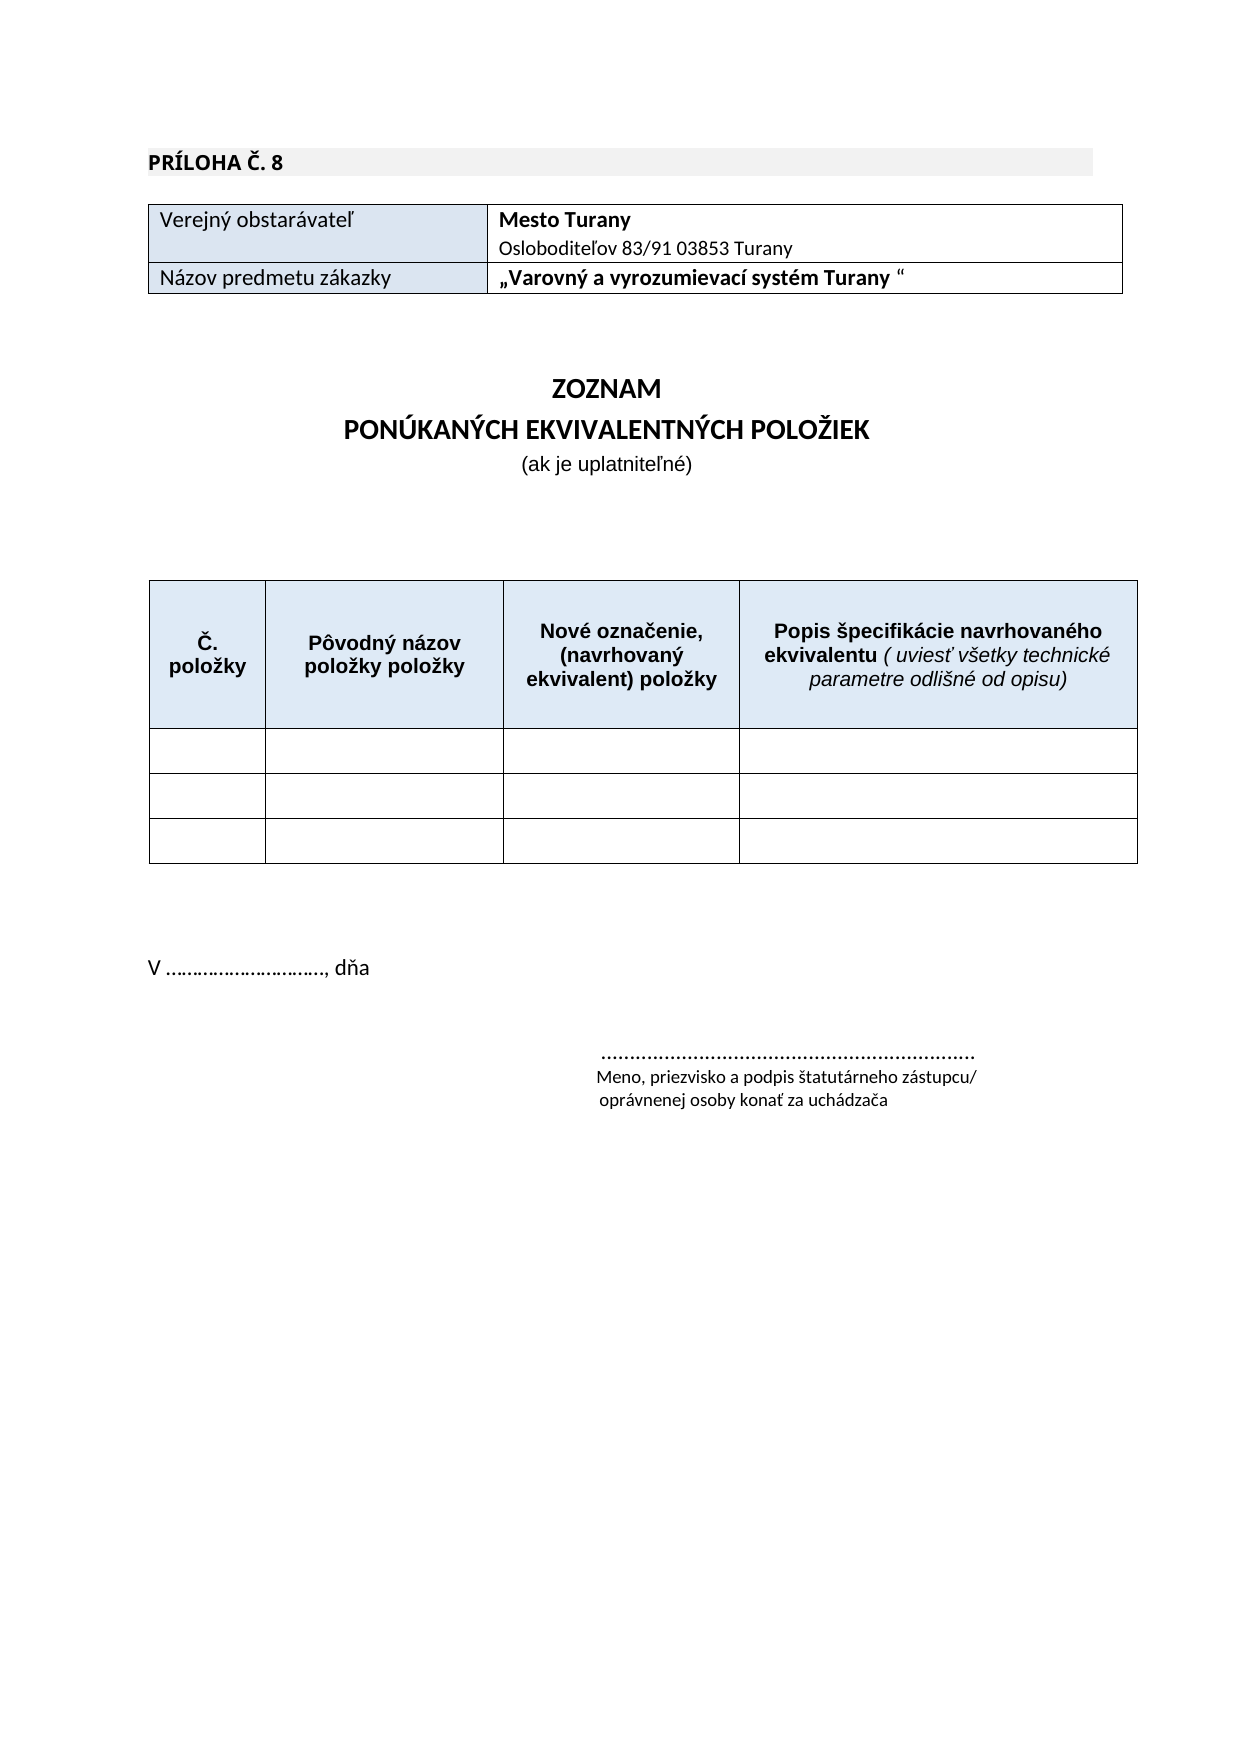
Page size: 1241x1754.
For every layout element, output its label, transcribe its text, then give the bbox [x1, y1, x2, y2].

text oprávnenej osoby konať za uchádzača [591, 1088, 1093, 1111]
table_cell [150, 819, 265, 863]
table_header Pôvodný názov položky položky [266, 581, 503, 728]
table_cell Názov predmetu zákazky [149, 263, 487, 293]
table_cell [150, 729, 265, 773]
text V …………………………, dňa [148, 953, 1093, 981]
text ................................................................. [148, 1037, 1093, 1065]
text Meno, priezvisko a podpis štatutárneho zástupcu/ [591, 1065, 1093, 1088]
table_cell [740, 774, 1137, 818]
table_header Popis špecifikácie navrhovaného ekvivalentu ( uviesť všetky technické parametre odlišné od opisu) [740, 581, 1137, 728]
table_header Verejný obstarávateľ [149, 205, 487, 262]
table_header Nové označenie, (navrhovaný ekvivalent) položky [504, 581, 739, 728]
table_header Mesto Turany Osloboditeľov 83/91 03853 Turany [488, 205, 1122, 262]
text (ak je uplatniteľné) [148, 452, 1066, 476]
table_cell [504, 819, 739, 863]
table_cell [504, 774, 739, 818]
text Zoznam [148, 370, 1066, 406]
table_header Č. položky [150, 581, 265, 728]
text PONúKANÝCH Ekvivalentných položiek [148, 411, 1066, 446]
text PRÍLOHA Č. 8 [148, 148, 1093, 176]
table_cell [740, 729, 1137, 773]
table_cell [266, 819, 503, 863]
table_cell [504, 729, 739, 773]
table_cell „Varovný a vyrozumievací systém Turany “ [488, 263, 1122, 293]
table_cell [740, 819, 1137, 863]
table_cell [150, 774, 265, 818]
table_cell [266, 774, 503, 818]
table_cell [266, 729, 503, 773]
